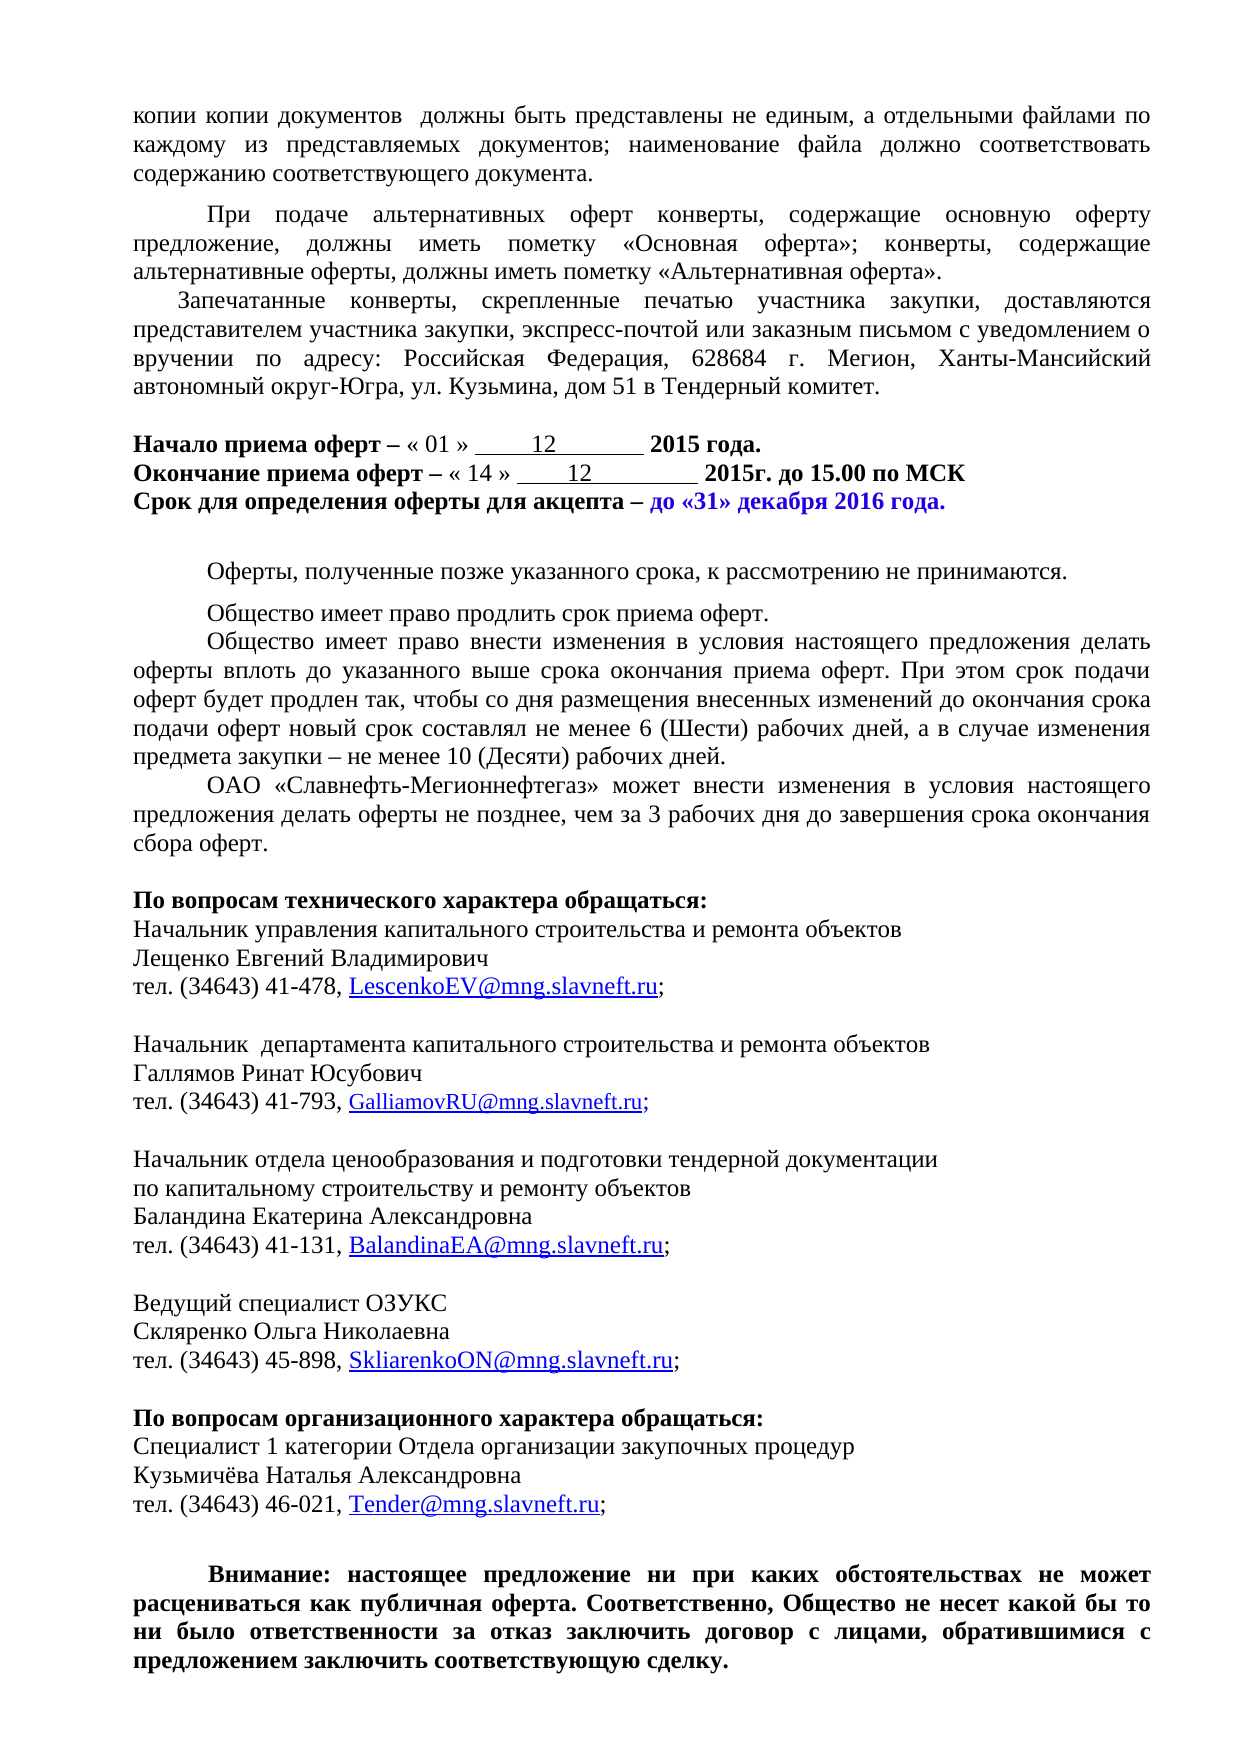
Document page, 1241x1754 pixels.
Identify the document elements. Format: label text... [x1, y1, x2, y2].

text Скляренко Ольга Николаевна [133, 1316, 1152, 1345]
text Начальник отдела ценообразования и подготовки тендерной документации [133, 1144, 1152, 1173]
text Начало приема оферт – « 01 » 12 2015 года. [133, 429, 1152, 458]
text По вопросам технического характера обращаться: [133, 885, 1152, 914]
text тел. (34643) 41-131, BalandinaEA@mng.slavneft.ru; [133, 1230, 1152, 1259]
text При подаче альтернативных оферт конверты, содержащие основную оферту предложение, должны иметь пометку «Основная оферта»; конверты, содержащие альтернативные оферты, должны иметь пометку «Альтернативная оферта». [133, 199, 1152, 285]
text Общество имеет право внести изменения в условия настоящего предложения делать оферты вплоть до указанного выше срока окончания приема оферт. При этом срок подачи оферт будет продлен так, чтобы со дня размещения внесенных изменений до окончания срока подачи оферт новый срок составлял не менее 6 (Шести) рабочих дней, а в случае изменения предмета закупки – не менее 10 (Десяти) рабочих дней. [133, 626, 1152, 770]
text Запечатанные конверты, скрепленные печатью участника закупки, доставляются представителем участника закупки, экспресс-почтой или заказным письмом с уведомлением о вручении по адресу: Российская Федерация, 628684 г. Мегион, Ханты-Мансийский автономный округ-Югра, ул. Кузьмина, дом 51 в Тендерный комитет. [133, 285, 1152, 400]
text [133, 100, 1152, 186]
text Начальник департамента капитального строительства и ремонта объектов [133, 1029, 1152, 1058]
text По вопросам организационного характера обращаться: [133, 1403, 1152, 1431]
text тел. (34643) 45-898, SkliarenkoON@mng.slavneft.ru; [133, 1345, 1152, 1374]
text Внимание: настоящее предложение ни при каких обстоятельствах не может расцениваться как публичная оферта. Соответственно, Общество не несет какой бы то ни было ответственности за отказ заключить договор с лицами, обратившимися с предложением заключить соответствующую сделку. [133, 1559, 1152, 1674]
text Срок для определения оферты для акцепта – до «31» декабря 2016 года. [133, 486, 1152, 515]
text тел. (34643) 46-021, Tender@mng.slavneft.ru; [133, 1489, 1152, 1518]
text Галлямов Ринат Юсубович [133, 1058, 1152, 1086]
text Ведущий специалист ОЗУКС [133, 1288, 1152, 1316]
text Общество имеет право продлить срок приема оферт. [133, 598, 1152, 626]
text по капитальному строительству и ремонту объектов [133, 1173, 1152, 1201]
text Окончание приема оферт – « 14 » 12 2015г. до 15.00 по МСК [133, 458, 1152, 486]
text Начальник управления капитального строительства и ремонта объектов [133, 914, 1152, 943]
text Баландина Екатерина Александровна [133, 1201, 1152, 1230]
text Кузьмичёва Наталья Александровна [133, 1460, 1152, 1489]
text Оферты, полученные позже указанного срока, к рассмотрению не принимаются. [133, 556, 1152, 585]
text тел. (34643) 41-793, GalliamovRU@mng.slavneft.ru; [133, 1086, 1152, 1115]
text Специалист 1 категории Отдела организации закупочных процедур [133, 1431, 1152, 1460]
text ОАО «Славнефть-Мегионнефтегаз» может внести изменения в условия настоящего предложения делать оферты не позднее, чем за 3 рабочих дня до завершения срока окончания сбора оферт. [133, 770, 1152, 856]
text Лещенко Евгений Владимирович [133, 943, 1152, 971]
text тел. (34643) 41-478, LescenkoEV@mng.slavneft.ru; [133, 971, 1152, 1000]
